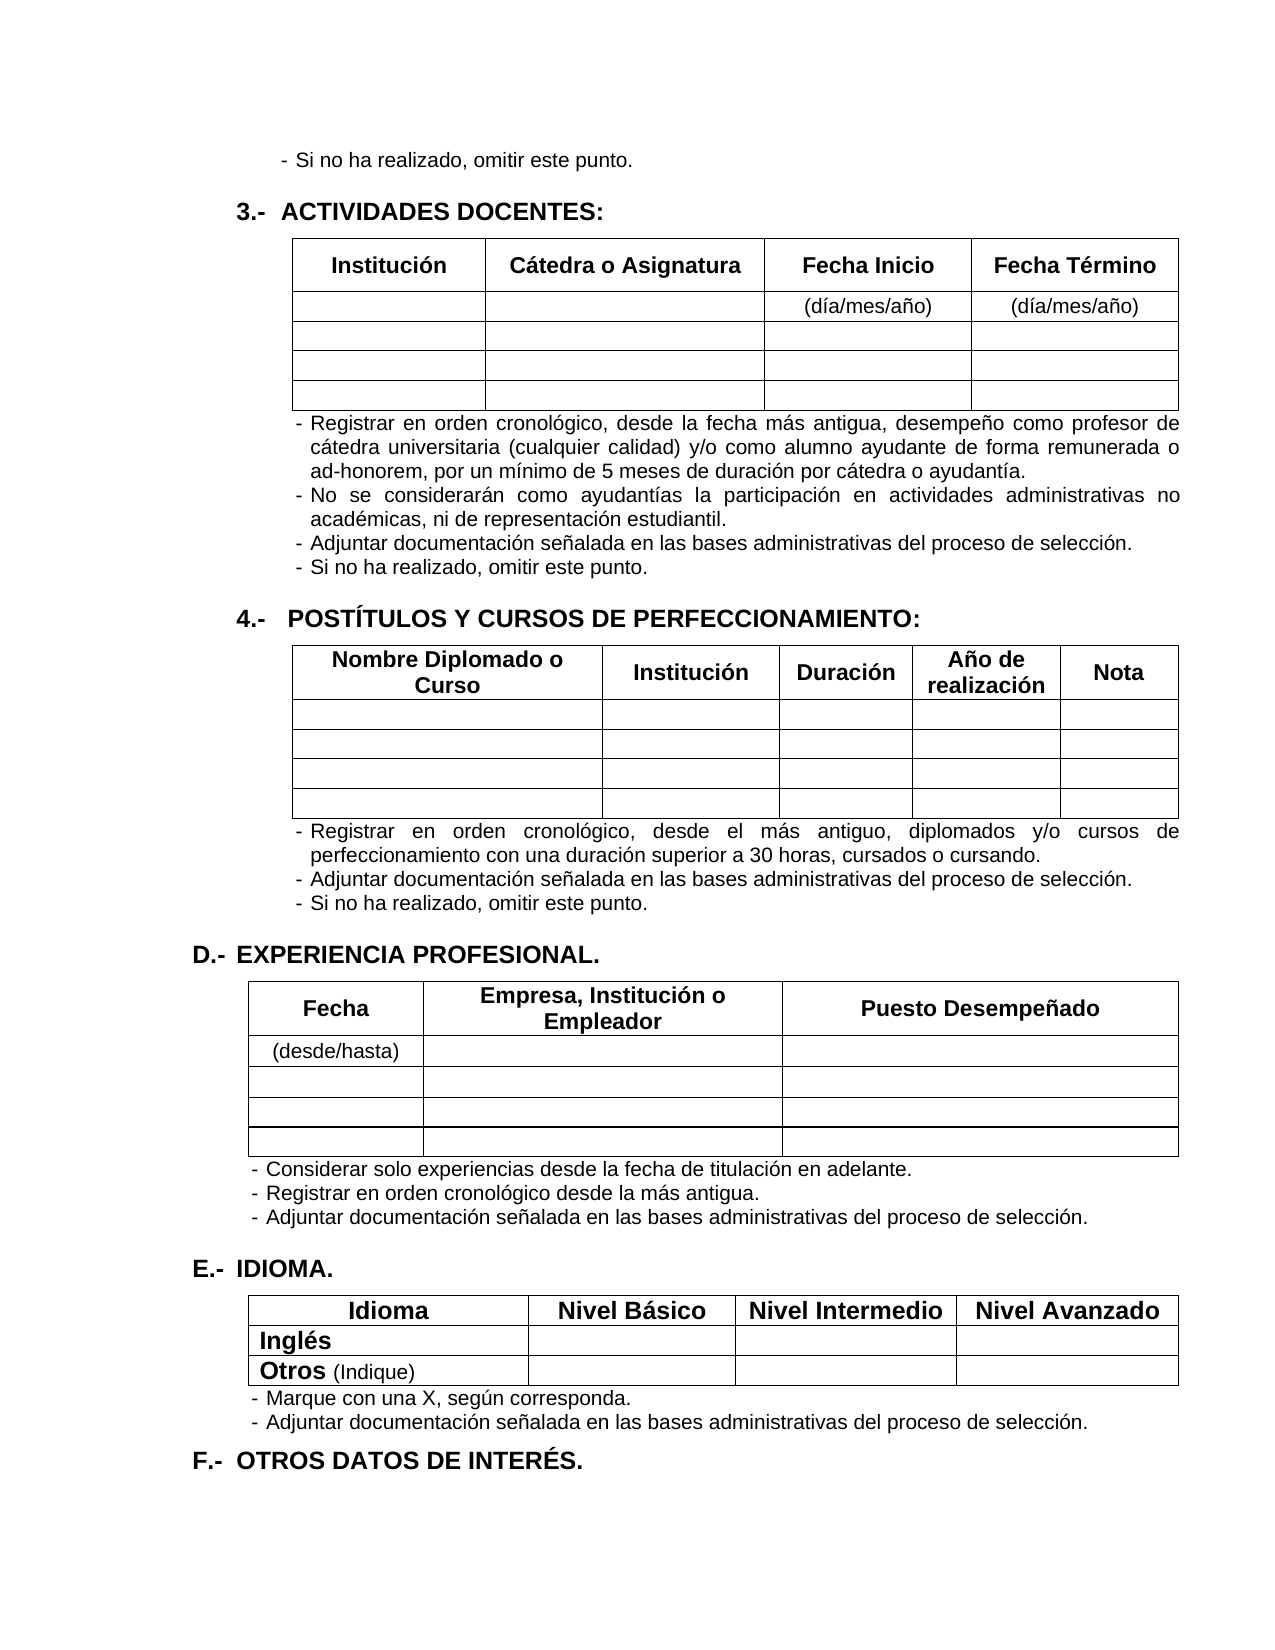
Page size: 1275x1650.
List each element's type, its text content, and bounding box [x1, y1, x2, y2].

list Registrar en orden cronológico desde la más antigua. [251, 1181, 1181, 1205]
list POSTÍTULOS Y CURSOS DE PERFECCIONAMIENTO: [236, 604, 1181, 632]
table_cell [783, 1098, 1178, 1126]
table_header Nivel Básico [529, 1296, 735, 1325]
table_cell [972, 381, 1178, 410]
table_cell [783, 1067, 1178, 1097]
table_cell [1061, 789, 1178, 818]
table_cell [736, 1356, 956, 1385]
table_cell (día/mes/año) [972, 292, 1178, 321]
table_cell [486, 351, 764, 380]
table_cell [424, 1036, 782, 1066]
table_cell [1061, 730, 1178, 758]
table_cell [1061, 759, 1178, 788]
table_cell [293, 322, 485, 350]
table_header Puesto Desempeñado [783, 982, 1178, 1035]
list Si no ha realizado, omitir este punto. [295, 891, 1181, 915]
table_cell [529, 1356, 735, 1385]
table_header Cátedra o Asignatura [486, 239, 764, 291]
table_cell [972, 351, 1178, 380]
list IDIOMA. [192, 1254, 1172, 1283]
table_cell [913, 700, 1060, 728]
table_header Nombre Diplomado o Curso [293, 646, 602, 699]
table_header Año de realización [913, 646, 1060, 699]
table_cell [1061, 700, 1178, 728]
table_cell [957, 1326, 1178, 1355]
table_cell (día/mes/año) [765, 292, 971, 321]
table_header Empresa, Institución o Empleador [424, 982, 782, 1035]
table_cell Inglés [249, 1326, 528, 1355]
list Adjuntar documentación señalada en las bases administrativas del proceso de selección. [295, 531, 1181, 555]
table_header Fecha Término [972, 239, 1178, 291]
table_cell [293, 700, 602, 728]
table_header Fecha [249, 982, 423, 1035]
table_cell [765, 322, 971, 350]
table_cell [913, 759, 1060, 788]
list Considerar solo experiencias desde la fecha de titulación en adelante. [251, 1157, 1181, 1181]
table_cell [293, 730, 602, 758]
table_cell [486, 381, 764, 410]
table_cell [972, 322, 1178, 350]
table_header Duración [780, 646, 912, 699]
table_header Institución [293, 239, 485, 291]
table_cell [424, 1067, 782, 1097]
list EXPERIENCIA PROFESIONAL. [192, 940, 1172, 968]
table_cell [780, 730, 912, 758]
table_cell [780, 700, 912, 728]
table_cell [293, 351, 485, 380]
list Marque con una X, según corresponda. [251, 1386, 1181, 1410]
table_cell [293, 759, 602, 788]
table_cell [293, 381, 485, 410]
table_header Institución [603, 646, 779, 699]
table_cell [783, 1128, 1178, 1156]
table_cell [913, 789, 1060, 818]
table_cell [249, 1128, 423, 1156]
table_cell [913, 730, 1060, 758]
table_cell [957, 1356, 1178, 1385]
table_cell [780, 789, 912, 818]
table_cell [780, 759, 912, 788]
list ACTIVIDADES DOCENTES: [236, 197, 1181, 225]
list Registrar en orden cronológico, desde la fecha más antigua, desempeño como profesor de cátedra universitaria (cualquier calidad) y/o como alumno ayudante de forma remunerada o ad-honorem, por un mínimo de 5 meses de duración por cátedra o ayudantía. [295, 411, 1181, 483]
table_cell (desde/hasta) [249, 1036, 423, 1066]
table_cell [765, 381, 971, 410]
table_cell [603, 789, 779, 818]
table_cell [486, 322, 764, 350]
list Adjuntar documentación señalada en las bases administrativas del proceso de selección. [251, 1205, 1181, 1229]
table_cell [783, 1036, 1178, 1066]
list Si no ha realizado, omitir este punto. [295, 555, 1181, 579]
table_cell [736, 1326, 956, 1355]
table_cell [249, 1098, 423, 1126]
table_cell [486, 292, 764, 321]
list Registrar en orden cronológico, desde el más antiguo, diplomados y/o cursos de perfeccionamiento con una duración superior a 30 horas, cursados o cursando. [295, 819, 1181, 867]
table_cell [529, 1326, 735, 1355]
table_cell [424, 1098, 782, 1126]
list OTROS DATOS DE INTERÉS. [192, 1446, 1172, 1475]
table_header Nivel Avanzado [957, 1296, 1178, 1325]
table_cell [424, 1128, 782, 1156]
table_cell [603, 759, 779, 788]
table_cell [293, 292, 485, 321]
table_header Idioma [249, 1296, 528, 1325]
list Adjuntar documentación señalada en las bases administrativas del proceso de selección. [295, 867, 1181, 891]
table_header Nota [1061, 646, 1178, 699]
table_cell [249, 1067, 423, 1097]
table_header Nivel Intermedio [736, 1296, 956, 1325]
table_header Fecha Inicio [765, 239, 971, 291]
list No se considerarán como ayudantías la participación en actividades administrativas no académicas, ni de representación estudiantil. [295, 483, 1181, 531]
table_cell [603, 730, 779, 758]
list Adjuntar documentación señalada en las bases administrativas del proceso de selección. [251, 1410, 1181, 1434]
table_cell [293, 789, 602, 818]
table_cell Otros (Indique) [249, 1356, 528, 1385]
table_cell [765, 351, 971, 380]
table_cell [603, 700, 779, 728]
list Si no ha realizado, omitir este punto. [281, 148, 1160, 172]
